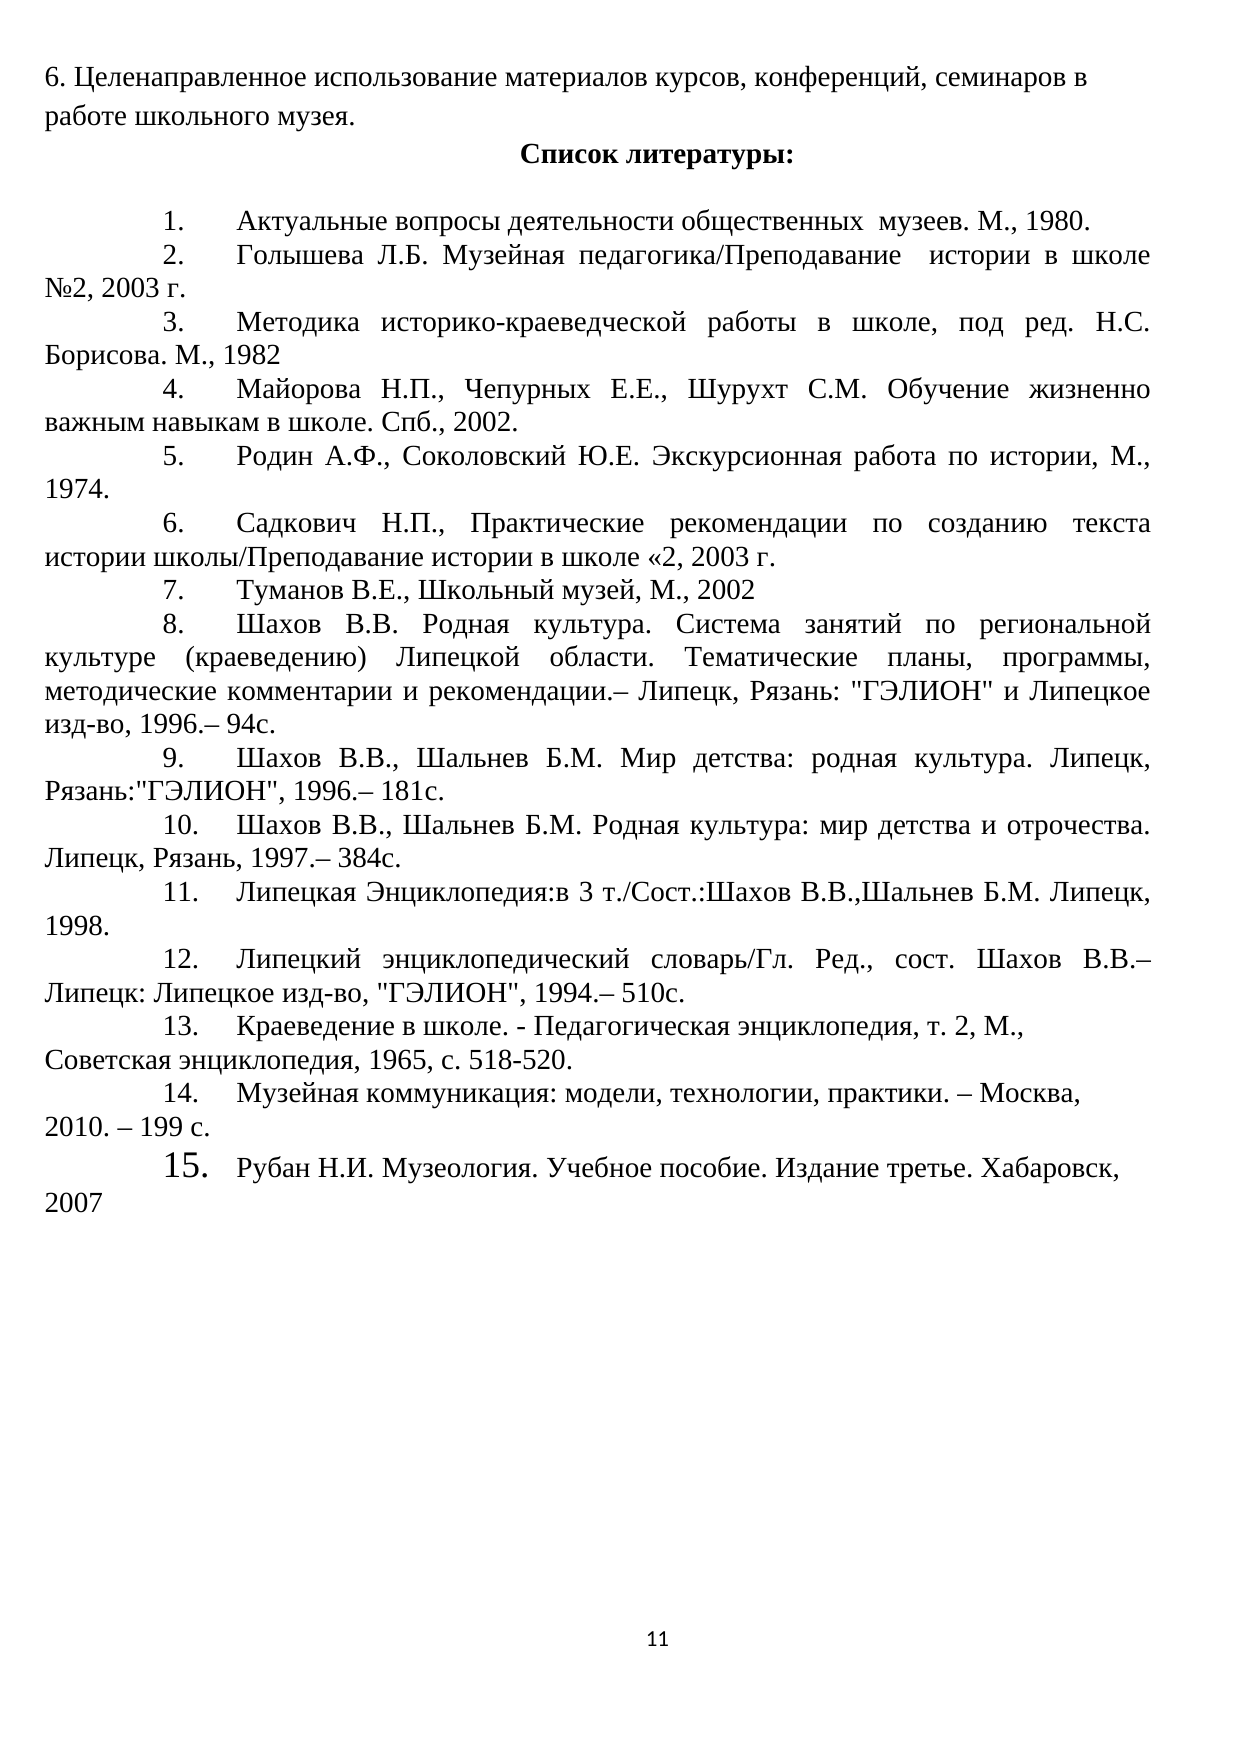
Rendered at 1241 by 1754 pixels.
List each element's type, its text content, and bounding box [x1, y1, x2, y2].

list Методика историко-краеведческой работы в школе, под ред. Н.С. Борисова. М., 1982 [44, 304, 1152, 371]
text 6. Целенаправленное использование материалов курсов, конференций, семинаров в работе школьного музея. [44, 59, 1152, 131]
list Липецкий энциклопедический словарь/Гл. Ред., сост. Шахов В.В.– Липецк: Липецкое изд-во, "ГЭЛИОН", 1994.– 510с. [44, 941, 1152, 1008]
list Родин А.Ф., Соколовский Ю.Е. Экскурсионная работа по истории, М., 1974. [44, 438, 1152, 505]
list Майорова Н.П., Чепурных Е.Е., Шурухт С.М. Обучение жизненно важным навыкам в школе. Спб., 2002. [44, 371, 1152, 438]
list Краеведение в школе. - Педагогическая энциклопедия, т. 2, М., Советская энциклопедия, 1965, с. 518-520. [44, 1008, 1152, 1075]
list Садкович Н.П., Практические рекомендации по созданию текста истории школы/Преподавание истории в школе «2, 2003 г. [44, 505, 1152, 572]
list Туманов В.Е., Школьный музей, М., 2002 [44, 572, 1152, 606]
list Голышева Л.Б. Музейная педагогика/Преподавание истории в школе №2, 2003 г. [44, 237, 1152, 304]
list Шахов В.В., Шальнев Б.М. Мир детства: родная культура. Липецк, Рязань:"ГЭЛИОН", 1996.– 181с. [44, 740, 1152, 807]
list Шахов В.В., Шальнев Б.М. Родная культура: мир детства и отрочества. Липецк, Рязань, 1997.– 384с. [44, 807, 1152, 874]
list Липецкая Энциклопедия:в 3 т./Сост.:Шахов В.В.,Шальнев Б.М. Липецк, 1998. [44, 874, 1152, 941]
list Актуальные вопросы деятельности общественных музеев. М., 1980. [44, 203, 1152, 237]
text Список литературы: [44, 136, 1152, 170]
list Рубан Н.И. Музеология. Учебное пособие. Издание третье. Хабаровск, 2007 [44, 1142, 1152, 1219]
list Музейная коммуникация: модели, технологии, практики. – Москва, 2010. – 199 с. [44, 1075, 1152, 1142]
list Шахов В.В. Родная культура. Система занятий по региональной культуре (краеведению) Липецкой области. Тематические планы, программы, методические комментарии и рекомендации.– Липецк, Рязань: "ГЭЛИОН" и Липецкое изд-во, 1996.– 94с. [44, 606, 1152, 740]
